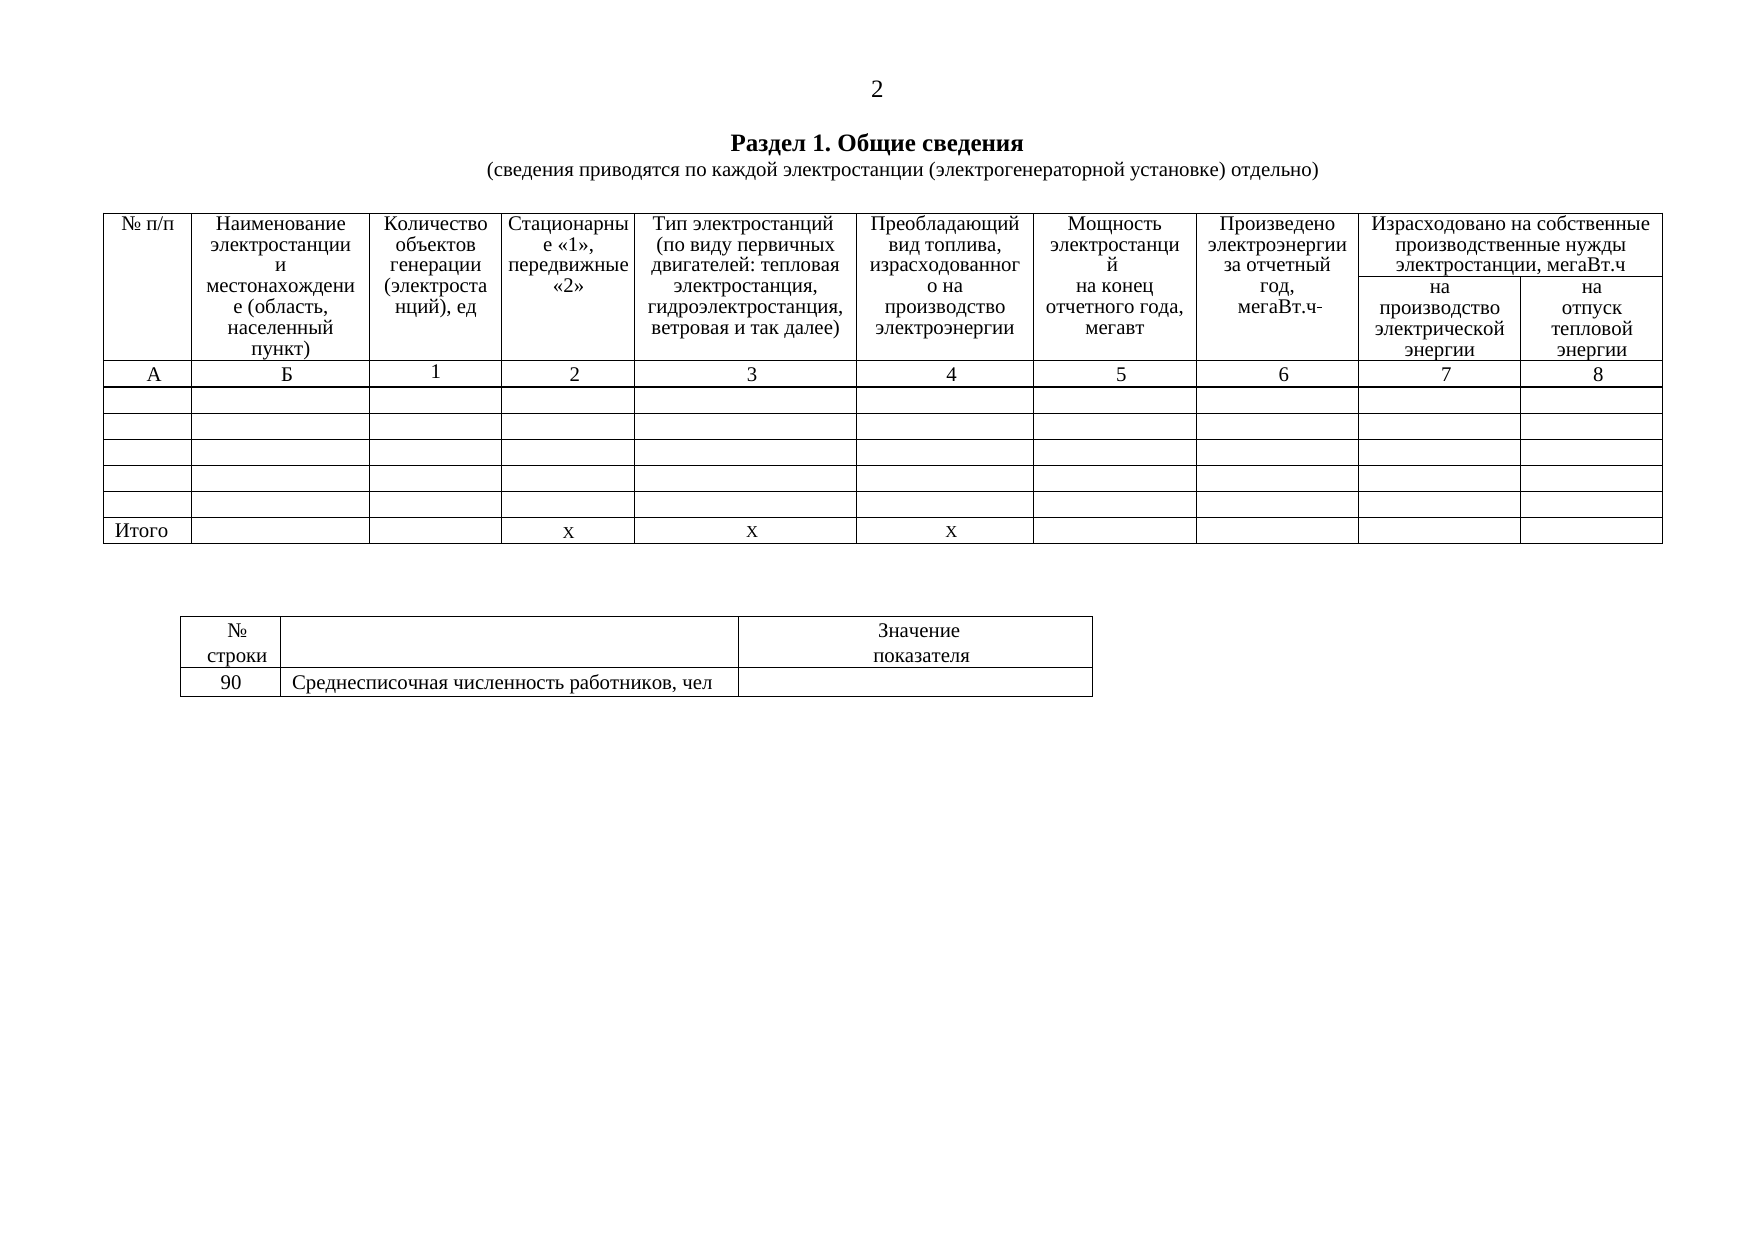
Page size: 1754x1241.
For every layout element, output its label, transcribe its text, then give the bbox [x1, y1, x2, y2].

table_cell [192, 492, 369, 517]
table_header Израсходовано на собственные производственные нужды электростанции, мегаВт.ч [1359, 214, 1662, 276]
table_cell [192, 518, 369, 543]
table_cell [857, 440, 1033, 464]
table_cell [857, 414, 1033, 438]
table_cell [192, 388, 369, 412]
table_cell [502, 440, 634, 464]
table_cell [1197, 518, 1358, 543]
table_cell [1197, 492, 1358, 517]
table_cell [635, 388, 856, 412]
table_cell [502, 388, 634, 412]
table_cell 90 [181, 668, 280, 696]
table_cell [104, 414, 191, 438]
table_cell [192, 440, 369, 464]
table_cell [635, 492, 856, 517]
table_cell [502, 414, 634, 438]
table_header Мощность электростанций на конец отчетного года, мегавт [1034, 214, 1196, 360]
table_cell [1521, 388, 1662, 412]
table_cell [370, 388, 501, 412]
table_cell на производство электрической энергии [1359, 277, 1520, 360]
table_cell [370, 466, 501, 491]
table_cell [857, 466, 1033, 491]
table_cell [1034, 518, 1196, 543]
table_cell 7 [1359, 361, 1520, 386]
table_cell [1359, 518, 1520, 543]
table_cell [1197, 466, 1358, 491]
table_cell [104, 492, 191, 517]
table_header № строки [181, 617, 280, 667]
table_header Тип электростанций (по виду первичных двигателей: тепловая электростанция, гидроэлектростанция, ветровая и так далее) [635, 214, 856, 360]
table_cell [1034, 492, 1196, 517]
table_cell [635, 440, 856, 464]
table_cell [1034, 414, 1196, 438]
table_cell [1359, 440, 1520, 464]
table_cell [1359, 414, 1520, 438]
table_cell [1034, 388, 1196, 412]
table_cell Х [502, 518, 634, 543]
table_cell [104, 440, 191, 464]
text (сведения приводятся по каждой электростанции (электрогенераторной установке) отдельно) [487, 156, 1636, 181]
table_cell [192, 466, 369, 491]
table_header Стационарные «1», передвижные «2» [502, 214, 634, 360]
table_cell Среднесписочная численность работников, чел [281, 668, 738, 696]
table_cell 6 [1197, 361, 1358, 386]
table_cell [370, 414, 501, 438]
table_cell [502, 492, 634, 517]
table_header Количество объектов генерации (электростанций), ед [370, 214, 501, 360]
table_cell на отпуск тепловой энергии [1521, 277, 1662, 360]
table_header № п/п [104, 214, 191, 360]
table_header Наименование электростанции и местонахождение (область, населенный пункт) [192, 214, 369, 360]
table_cell [370, 440, 501, 464]
table_cell [635, 466, 856, 491]
table_cell [502, 466, 634, 491]
table_cell [739, 668, 1092, 696]
table_header Произведено электроэнергии за отчетный год, мегаВт.ч [1197, 214, 1358, 360]
table_cell 2 [502, 361, 634, 386]
table_cell [1521, 518, 1662, 543]
table_header [281, 617, 738, 667]
table_cell [370, 492, 501, 517]
table_cell 5 [1034, 361, 1196, 386]
table_cell [1359, 492, 1520, 517]
table_cell Х [857, 518, 1033, 543]
table_cell [1359, 466, 1520, 491]
table_cell [192, 414, 369, 438]
table_cell [104, 466, 191, 491]
table_cell [1034, 440, 1196, 464]
table_cell [1359, 388, 1520, 412]
table_header Значение показателя [739, 617, 1092, 667]
table_cell [1521, 466, 1662, 491]
table_cell [857, 492, 1033, 517]
table_cell [1197, 440, 1358, 464]
table_cell [1197, 388, 1358, 412]
text Раздел 1. Общие сведения [118, 131, 1636, 156]
table_cell Итого [104, 518, 191, 543]
table_cell А [104, 361, 191, 386]
table_cell 1 [370, 361, 501, 386]
table_cell [635, 414, 856, 438]
table_cell [370, 518, 501, 543]
table_cell 4 [857, 361, 1033, 386]
table_cell [1521, 492, 1662, 517]
table_cell [1521, 414, 1662, 438]
table_cell Б [192, 361, 369, 386]
table_header Преобладающий вид топлива, израсходованного на производство электроэнергии [857, 214, 1033, 360]
table_cell [1197, 414, 1358, 438]
table_cell [857, 388, 1033, 412]
table_cell Х [635, 518, 856, 543]
table_cell [1521, 440, 1662, 464]
table_cell 8 [1521, 361, 1662, 386]
table_cell 3 [635, 361, 856, 386]
table_cell [104, 388, 191, 412]
table_cell [1034, 466, 1196, 491]
